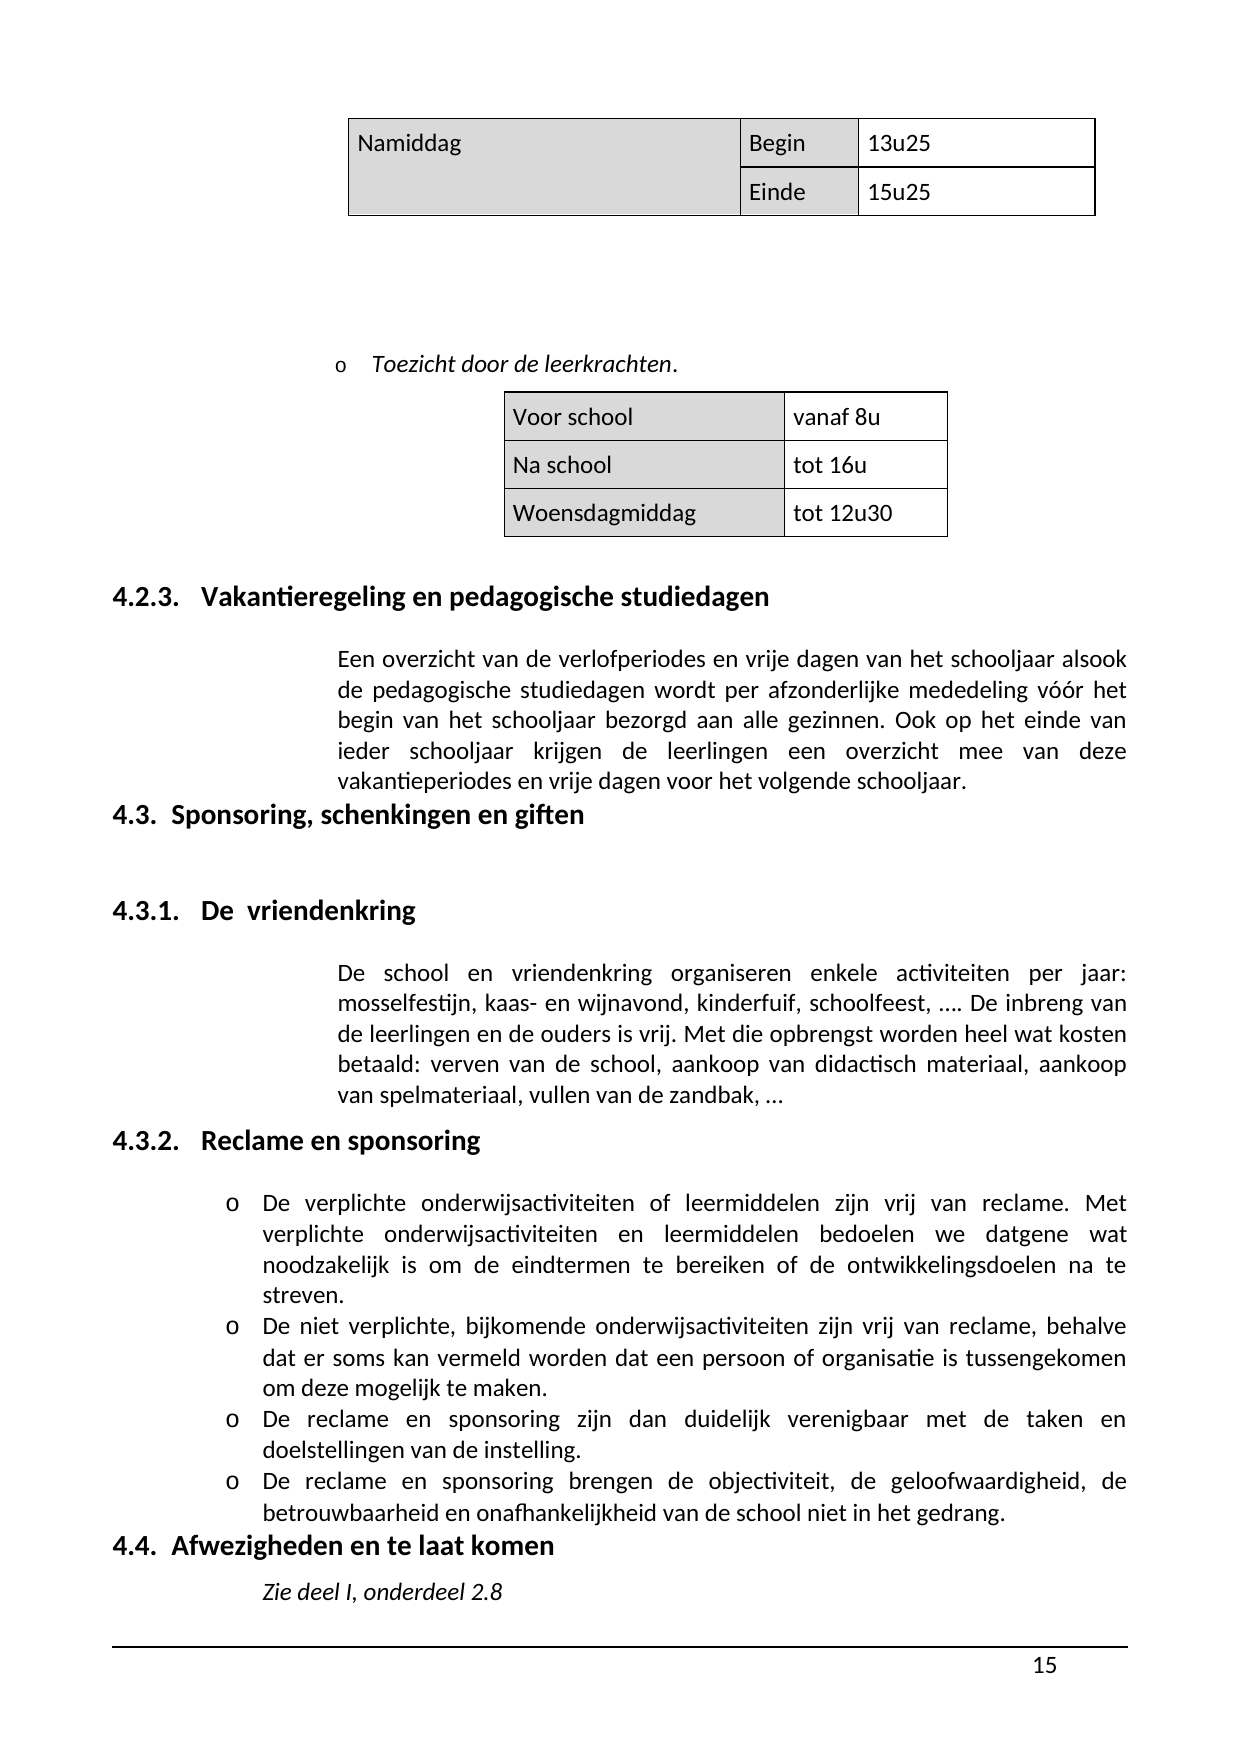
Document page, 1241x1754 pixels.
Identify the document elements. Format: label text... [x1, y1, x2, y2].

list De school en vriendenkring organiseren enkele activiteiten per jaar: mosselfestijn, kaas- en wijnavond, kinderfuif, schoolfeest, …. De inbreng van de leerlingen en de ouders is vrij. Met die opbrengst worden heel wat kosten betaald: verven van de school, aankoop van didactisch materiaal, aankoop van spelmateriaal, vullen van de zandbak, … [337, 957, 1128, 1109]
text De vriendenkring [112, 892, 1128, 928]
table_cell tot 12u30 [785, 489, 947, 536]
table_cell Einde [741, 168, 858, 214]
list Toezicht door de leerkrachten. [334, 348, 1128, 379]
table_cell 15u25 [859, 168, 1094, 214]
text Vakantieregeling en pedagogische studiedagen [112, 578, 1128, 614]
list De niet verplichte, bijkomende onderwijsactiviteiten zijn vrij van reclame, behalve dat er soms kan vermeld worden dat een persoon of organisatie is tussengekomen om deze mogelijk te maken. [225, 1310, 1128, 1403]
list De verplichte onderwijsactiviteiten of leermiddelen zijn vrij van reclame. Met verplichte onderwijsactiviteiten en leermiddelen bedoelen we datgene wat noodzakelijk is om de eindtermen te bereiken of de ontwikkelingsdoelen na te streven. [225, 1187, 1128, 1310]
text Sponsoring, schenkingen en giften [112, 796, 1128, 831]
list Zie deel I, onderdeel 2.8 [262, 1576, 1128, 1606]
table_cell 13u25 [859, 119, 1094, 166]
list De reclame en sponsoring zijn dan duidelijk verenigbaar met de taken en doelstellingen van de instelling. [225, 1403, 1128, 1465]
text Afwezigheden en te laat komen [112, 1527, 1128, 1563]
table_cell Begin [741, 119, 858, 166]
table_header Voor school [505, 393, 784, 440]
list Een overzicht van de verlofperiodes en vrije dagen van het schooljaar alsook de pedagogische studiedagen wordt per afzonderlijke mededeling vóór het begin van het schooljaar bezorgd aan alle gezinnen. Ook op het einde van ieder schooljaar krijgen de leerlingen een overzicht mee van deze vakantieperiodes en vrije dagen voor het volgende schooljaar. [337, 643, 1128, 796]
table_cell Woensdagmiddag [505, 489, 784, 536]
text Reclame en sponsoring [112, 1122, 1128, 1158]
table_cell tot 16u [785, 441, 947, 488]
table_cell Na school [505, 441, 784, 488]
table_header vanaf 8u [785, 393, 947, 440]
table_cell Namiddag [349, 119, 740, 214]
list De reclame en sponsoring brengen de objectiviteit, de geloofwaardigheid, de betrouwbaarheid en onafhankelijkheid van de school niet in het gedrang. [225, 1465, 1128, 1527]
